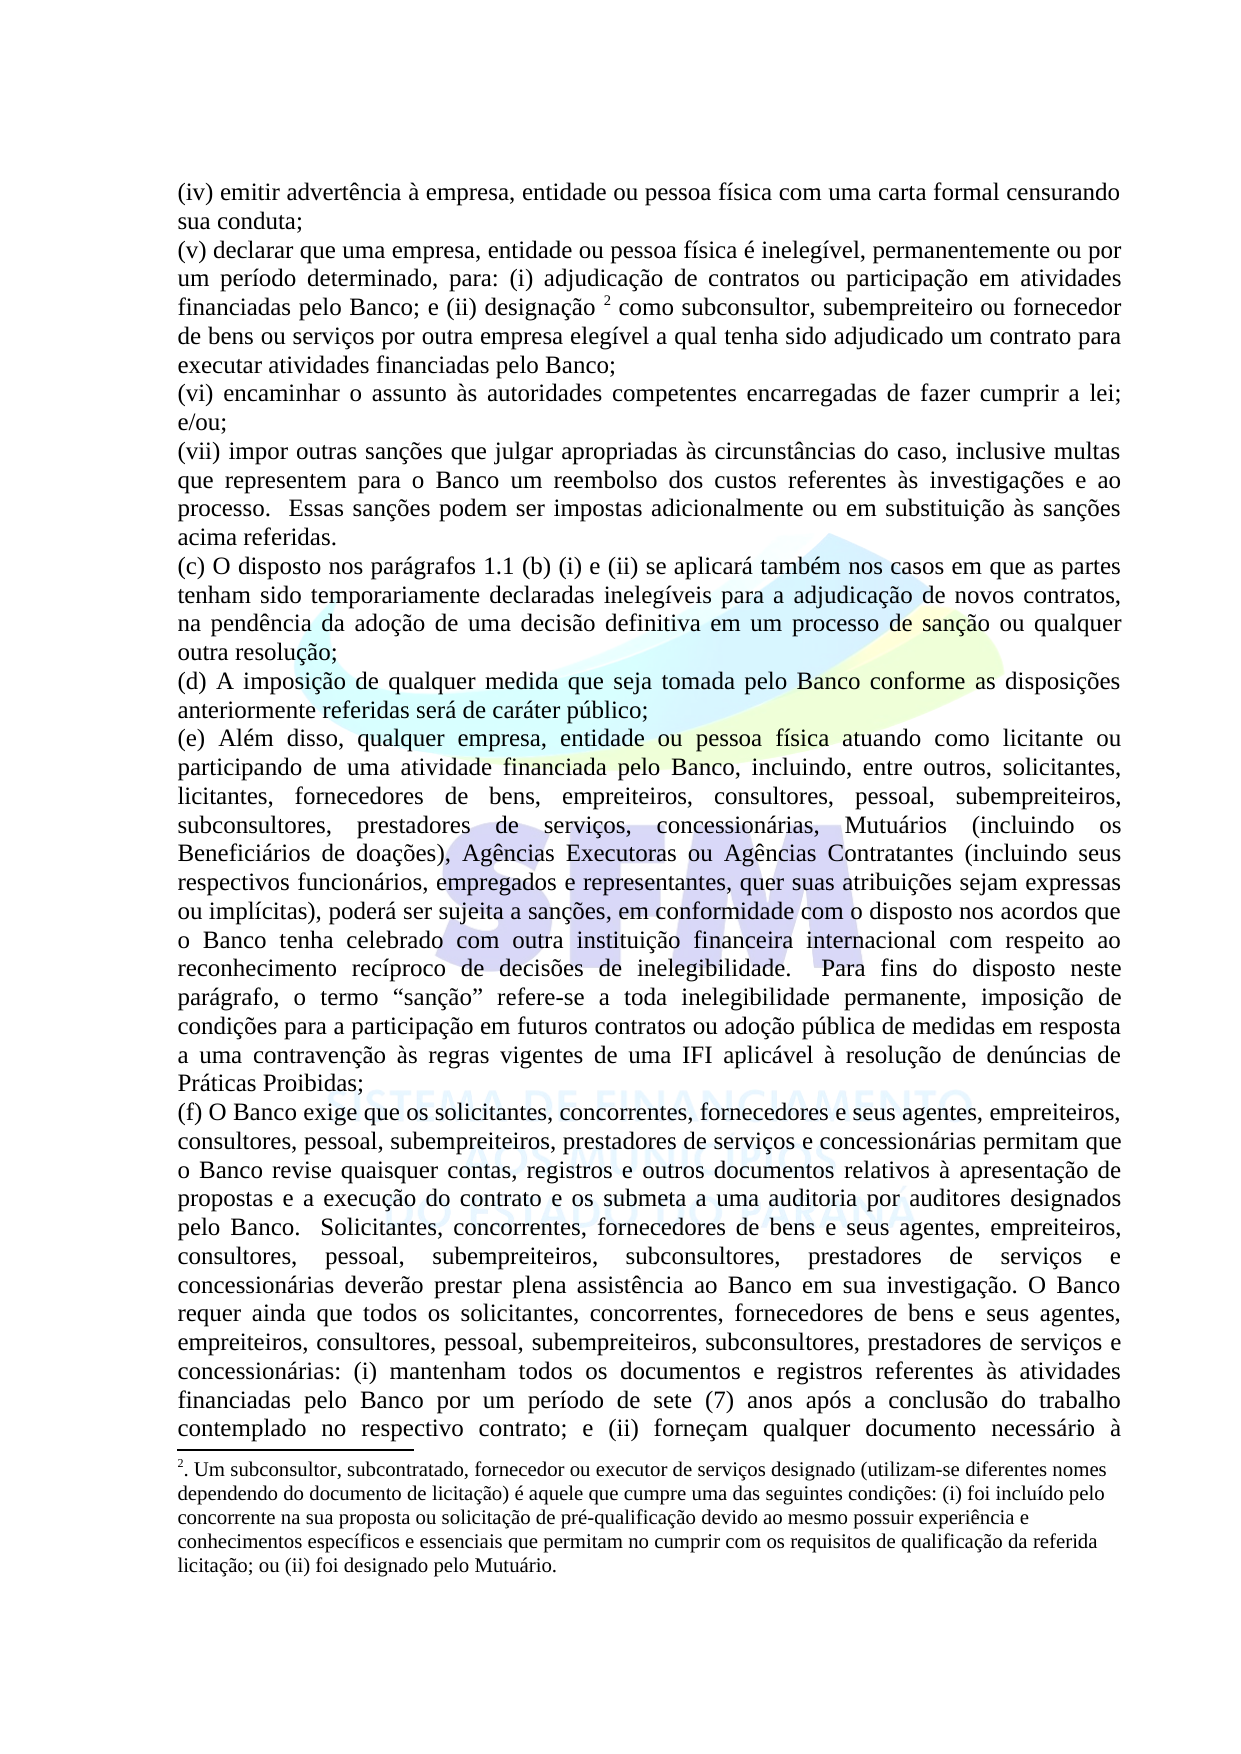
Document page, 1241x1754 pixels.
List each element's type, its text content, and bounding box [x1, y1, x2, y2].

list (e) Além disso, qualquer empresa, entidade ou pessoa física atuando como licitante ou participando de uma atividade financiada pelo Banco, incluindo, entre outros, solicitantes, licitantes, fornecedores de bens, empreiteiros, consultores, pessoal, subempreiteiros, subconsultores, prestadores de serviços, concessionárias, Mutuários (incluindo os Beneficiários de doações), Agências Executoras ou Agências Contratantes (incluindo seus respectivos funcionários, empregados e representantes, quer suas atribuições sejam expressas ou implícitas), poderá ser sujeita a sanções, em conformidade com o disposto nos acordos que o Banco tenha celebrado com outra instituição financeira internacional com respeito ao reconhecimento recíproco de decisões de inelegibilidade. Para fins do disposto neste parágrafo, o termo “sanção” refere-se a toda inelegibilidade permanente, imposição de condições para a participação em futuros contratos ou adoção pública de medidas em resposta a uma contravenção às regras vigentes de uma IFI aplicável à resolução de denúncias de Práticas Proibidas; [177, 723, 1122, 1097]
list (iv) emitir advertência à empresa, entidade ou pessoa física com uma carta formal censurando sua conduta; [177, 177, 1122, 235]
list (c) O disposto nos parágrafos 1.1 (b) (i) e (ii) se aplicará também nos casos em que as partes tenham sido temporariamente declaradas inelegíveis para a adjudicação de novos contratos, na pendência da adoção de uma decisão definitiva em um processo de sanção ou qualquer outra resolução; [177, 551, 1122, 666]
list (vi) encaminhar o assunto às autoridades competentes encarregadas de fazer cumprir a lei; e/ou; [177, 378, 1122, 436]
list (v) declarar que uma empresa, entidade ou pessoa física é inelegível, permanentemente ou por um período determinado, para: (i) adjudicação de contratos ou participação em atividades financiadas pelo Banco; e (ii) designação como subconsultor, subempreiteiro ou fornecedor de bens ou serviços por outra empresa elegível a qual tenha sido adjudicado um contrato para executar atividades financiadas pelo Banco; [177, 235, 1122, 378]
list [177, 1097, 1122, 1442]
list (d) A imposição de qualquer medida que seja tomada pelo Banco conforme as disposições anteriormente referidas será de caráter público; [177, 666, 1122, 723]
list (vii) impor outras sanções que julgar apropriadas às circunstâncias do caso, inclusive multas que representem para o Banco um reembolso dos custos referentes às investigações e ao processo. Essas sanções podem ser impostas adicionalmente ou em substituição às sanções acima referidas. [177, 436, 1122, 551]
